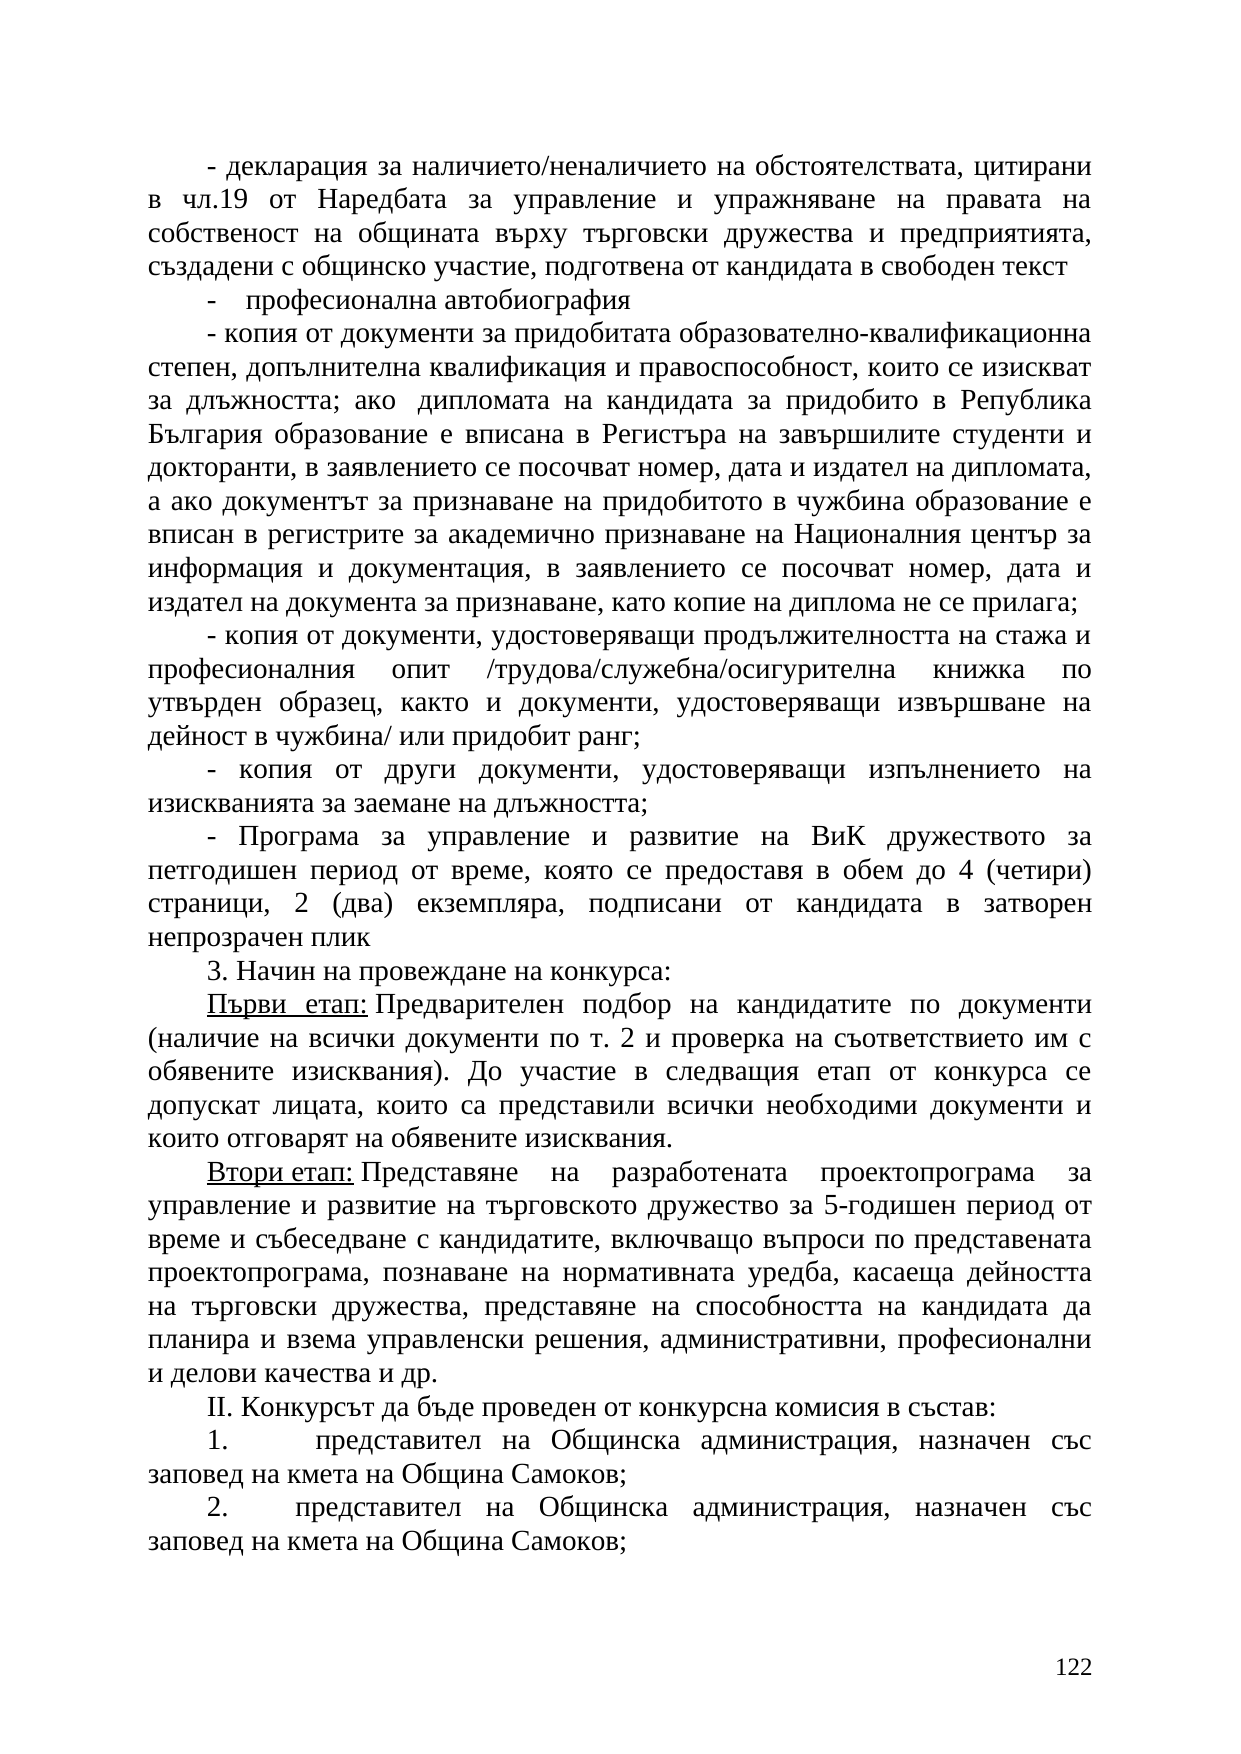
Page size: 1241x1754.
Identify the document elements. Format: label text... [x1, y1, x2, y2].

text - копия от документи за придобитата образователно-квалификационна степен, допълнителна квалификация и правоспособност, които се изискват за длъжността; ако дипломата на кандидата за придобито в Република България образование е вписана в Регистъра на завършилите студенти и докторанти, в заявлението се посочват номер, дата и издател на дипломата, а ако документът за признаване на придобитото в чужбина образование е вписан в регистрите за академично признаване на Националния център за информация и документация, в заявлението се посочват номер, дата и издател на документа за признаване, като копие на диплома не се прилага; [148, 315, 1093, 617]
text Втори етап: Представяне на разработената проектопрограма за управление и развитие на търговското дружество за 5-годишен период от време и събеседване с кандидатите, включващо въпроси по представената проектопрограма, познаване на нормативната уредба, касаеща дейността на търговски дружества, представяне на способността на кандидата да планира и взема управленски решения, административни, професионални и делови качества и др. [148, 1154, 1093, 1389]
text - декларация за наличието/неналичието на обстоятелствата, цитирани в чл.19 от Наредбата за управление и упражняване на правата на собственост на общината върху търговски дружества и предприятията, създадени с общинско участие, подготвена от кандидата в свободен текст [148, 148, 1093, 282]
text 3. Начин на провеждане на конкурса: [148, 953, 1093, 986]
list представител на Общинска администрация, назначен със заповед на кмета на Община Самоков; [148, 1422, 1093, 1489]
text - професионална автобиография [148, 282, 1093, 315]
list представител на Общинска администрация, назначен със заповед на кмета на Община Самоков; [148, 1489, 1093, 1556]
text Първи етап: Предварителен подбор на кандидатите по документи (наличие на всички документи по т. 2 и проверка на съответствието им с обявените изисквания). До участие в следващия етап от конкурса се допускат лицата, които са представили всички необходими документи и които отговарят на обявените изисквания. [148, 986, 1093, 1154]
text - копия от други документи, удостоверяващи изпълнението на изискванията за заемане на длъжността; [148, 751, 1093, 818]
text - Програма за управление и развитие на ВиК дружеството за петгодишен период от време, която се предоставя в обем до 4 (четири) страници, 2 (два) екземпляра, подписани от кандидата в затворен непрозрачен плик [148, 818, 1093, 953]
text - копия от документи, удостоверяващи продължителността на стажа и професионалния опит /трудова/служебна/осигурителна книжка по утвърден образец, както и документи, удостоверяващи извършване на дейност в чужбина/ или придобит ранг; [148, 617, 1093, 751]
text II. Конкурсът да бъде проведен от конкурсна комисия в състав: [148, 1389, 1093, 1422]
